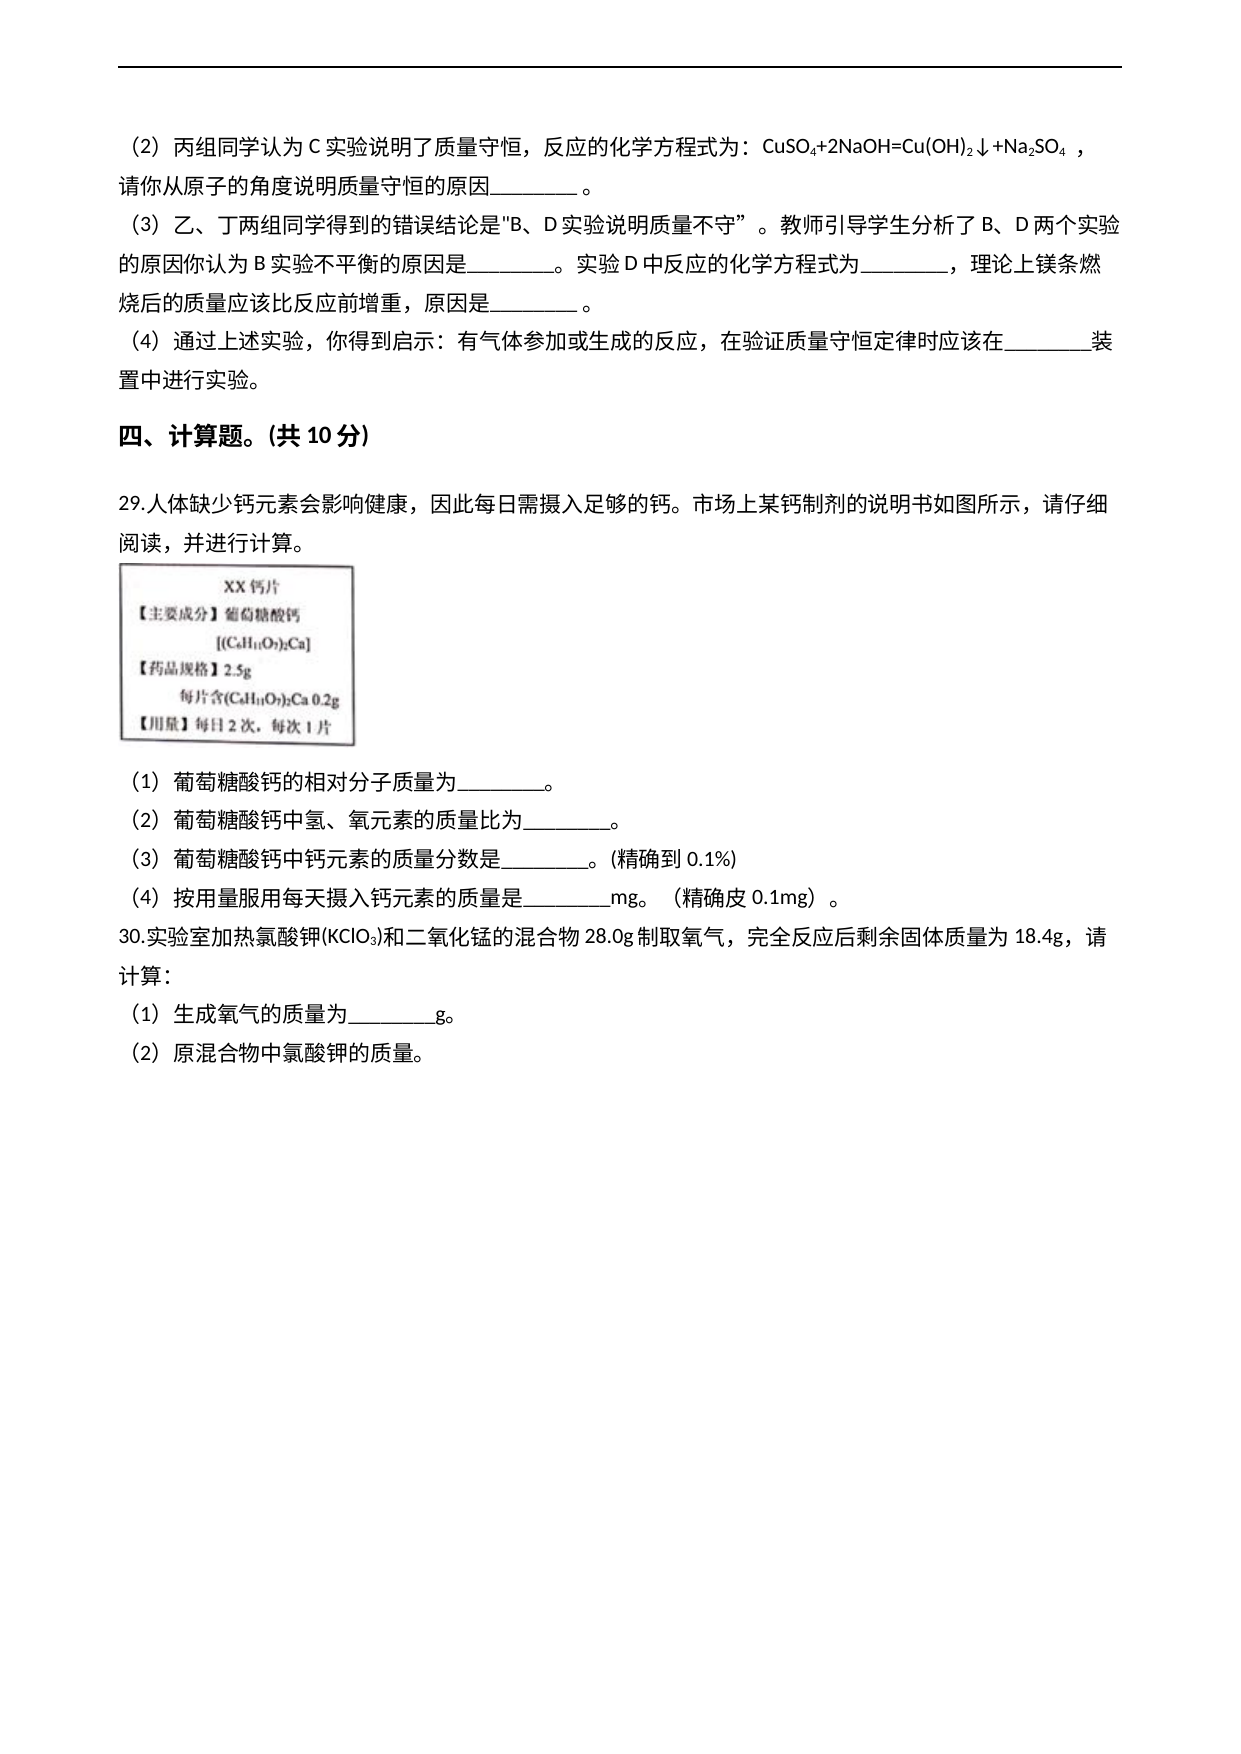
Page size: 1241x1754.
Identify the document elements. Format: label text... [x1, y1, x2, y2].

text （3）乙、丁两组同学得到的错误结论是"B、D实验说明质量不守”。教师引导学生分析了B、D两个实验的原因你认为B实验不平衡的原因是________。实验D中反应的化学方程式为________，理论上镁条燃烧后的质量应该比反应前增重，原因是________ 。 [118, 207, 1122, 318]
text （2）原混合物中氯酸钾的质量。 [118, 1036, 1122, 1068]
text 30.实验室加热氯酸钾(KClO3)和二氧化锰的混合物28.0g制取氧气，完全反应后剩余固体质量为18.4g，请计算： [118, 919, 1122, 991]
text （4）按用量服用每天摄入钙元素的质量是________mg。（精确皮0.1mg）。 [118, 881, 1122, 913]
text （1）葡萄糖酸钙的相对分子质量为________。 [118, 764, 1122, 797]
text （1）生成氧气的质量为________g。 [118, 997, 1122, 1029]
text （4）通过上述实验，你得到启示：有气体参加或生成的反应，在验证质量守恒定律时应该在________装置中进行实验。 [118, 324, 1122, 395]
text （2）葡萄糖酸钙中氢、氧元素的质量比为________。 [118, 803, 1122, 836]
text 29.人体缺少钙元素会影响健康，因此每日需摄入足够的钙。市场上某钙制剂的说明书如图所示，请仔细阅读，并进行计算。 [118, 486, 1122, 558]
text （3）葡萄糖酸钙中钙元素的质量分数是________。(精确到0.1%) [118, 842, 1122, 874]
text （2）丙组同学认为C实验说明了质量守恒，反应的化学方程式为：CuSO4+2NaOH=Cu(OH)2↓+Na2SO4 ， 请你从原子的角度说明质量守恒的原因________ 。 [118, 129, 1122, 201]
text 四、计算题。(共10分) [118, 402, 1122, 467]
picture [118, 563, 358, 748]
